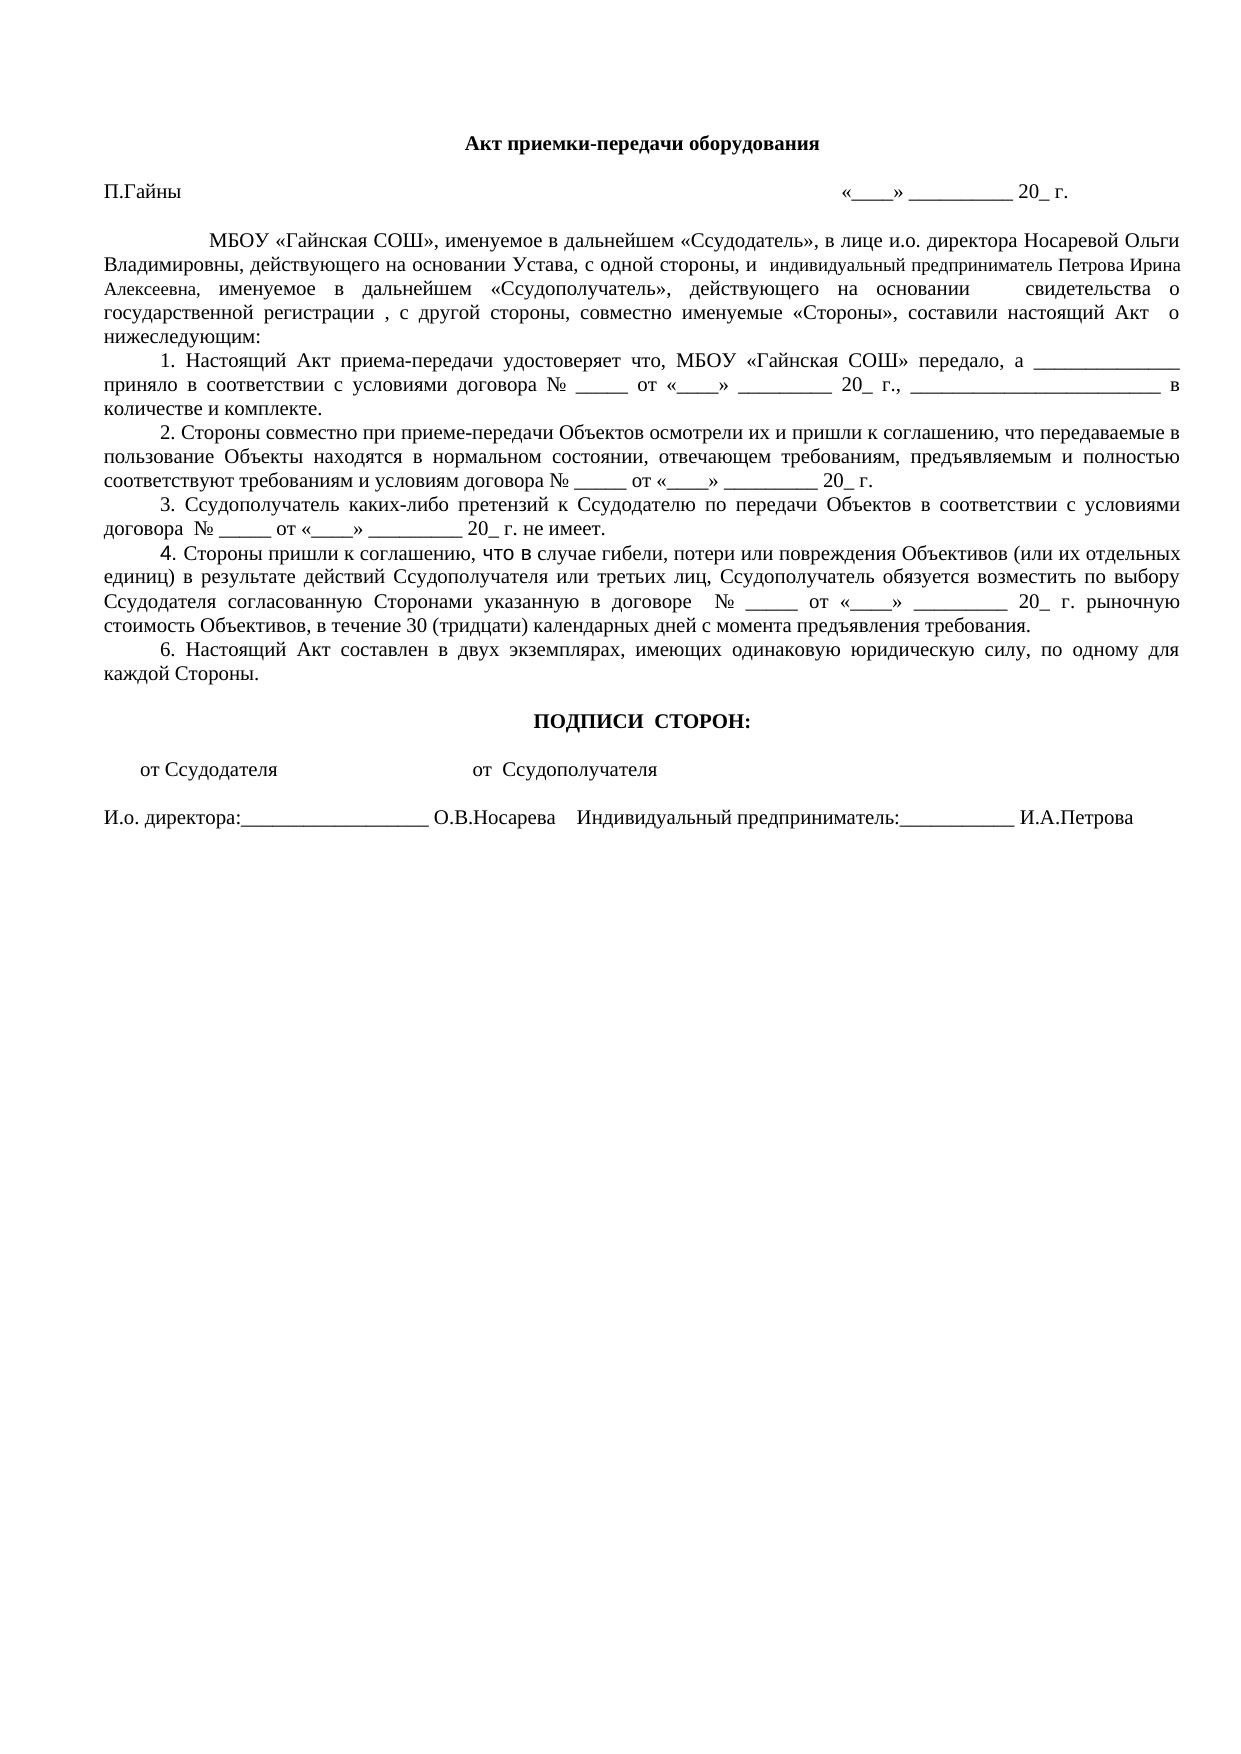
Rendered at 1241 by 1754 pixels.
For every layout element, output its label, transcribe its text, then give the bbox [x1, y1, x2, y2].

text ПОДПИСИ СТОРОН: [103, 709, 1181, 733]
text 4. Стороны пришли к соглашению, что в случае гибели, потери или повреждения Объективов (или их отдельных единиц) в результате действий Ссудополучателя или третьих лиц, Ссудополучатель обязуется возместить по выбору Ссудодателя согласованную Сторонами указанную в договоре № _____ от «____» _________ 20_ г. рыночную стоимость Объективов, в течение 30 (тридцати) календарных дней с момента предъявления требования. [103, 540, 1181, 637]
text И.о. директора:__________________ О.В.Носарева Индивидуальный предприниматель:___________ И.А.Петрова [103, 805, 1181, 829]
text П.Гайны «____» __________ 20_ г. [103, 179, 1181, 203]
text 1. Настоящий Акт приема-передачи удостоверяет что, МБОУ «Гайнская СОШ» передало, а ______________ приняло в соответствии с условиями договора № _____ от «____» _________ 20_ г., ________________________ в количестве и комплекте. [103, 348, 1181, 420]
text 2. Стороны совместно при приеме-передачи Объектов осмотрели их и пришли к соглашению, что передаваемые в пользование Объекты находятся в нормальном состоянии, отвечающем требованиям, предъявляемым и полностью соответствуют требованиям и условиям договора № _____ от «____» _________ 20_ г. [103, 420, 1181, 492]
text Акт приемки-передачи оборудования [103, 131, 1181, 155]
text МБОУ «Гайнская СОШ», именуемое в дальнейшем «Ссудодатель», в лице и.о. директора Носаревой Ольги Владимировны, действующего на основании Устава, с одной стороны, и индивидуальный предприниматель Петрова Ирина Алексеевна, именуемое в дальнейшем «Ссудополучатель», действующего на основании свидетельства о государственной регистрации , с другой стороны, совместно именуемые «Стороны», составили настоящий Акт о нижеследующим: [103, 227, 1181, 348]
text 6. Настоящий Акт составлен в двух экземплярах, имеющих одинаковую юридическую силу, по одному для каждой Стороны. [103, 637, 1181, 685]
text от Ссудодателя от Ссудополучателя [103, 757, 1181, 781]
text 3. Ссудополучатель каких-либо претензий к Ссудодателю по передачи Объектов в соответствии с условиями договора № _____ от «____» _________ 20_ г. не имеет. [103, 492, 1181, 540]
